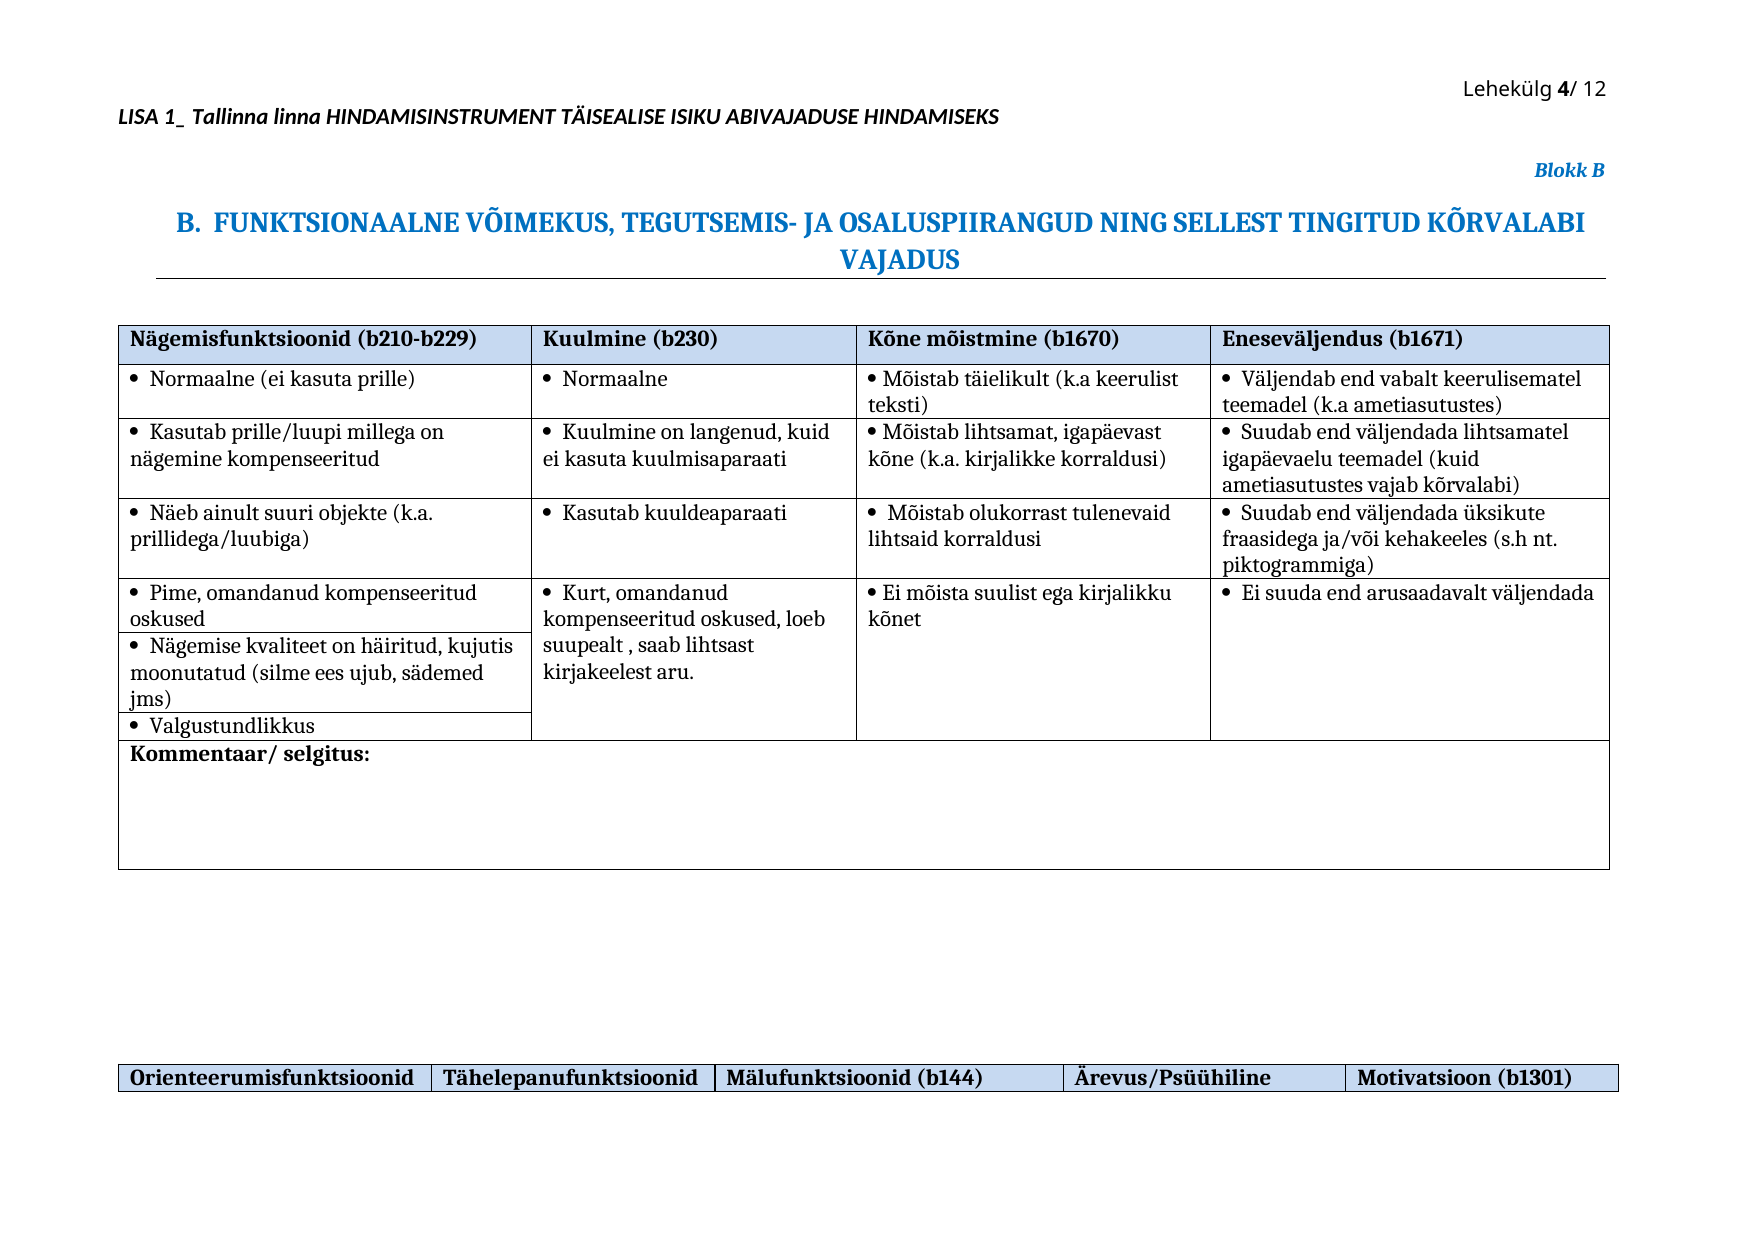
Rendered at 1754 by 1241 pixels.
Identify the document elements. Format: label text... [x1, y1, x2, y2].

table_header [1346, 1065, 1618, 1091]
table_cell Väljendab end vabalt keerulisematel teemadel (k.a ametiasutustes) [1211, 365, 1609, 418]
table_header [1064, 1065, 1345, 1091]
table_cell Näeb ainult suuri objekte (k.a. prillidega/luubiga) [119, 499, 531, 578]
table_cell Normaalne (ei kasuta prille) [119, 365, 531, 418]
table_header Kõne mõistmine (b1670) [857, 326, 1210, 364]
table_cell Ei mõista suulist ega kirjalikku kõnet [857, 579, 1210, 739]
table_header Nägemisfunktsioonid (b210-b229) [119, 326, 531, 364]
table_cell Mõistab lihtsamat, igapäevast kõne (k.a. kirjalikke korraldusi) [857, 419, 1210, 498]
table_header Kuulmine (b230) [532, 326, 856, 364]
table_cell Nägemise kvaliteet on häiritud, kujutis moonutatud (silme ees ujub, sädemed jms) [119, 633, 531, 712]
table_cell Normaalne [532, 365, 856, 418]
text Blokk B [118, 158, 1606, 182]
table_cell Kuulmine on langenud, kuid ei kasuta kuulmisaparaati [532, 419, 856, 498]
table_header Eneseväljendus (b1671) [1211, 326, 1609, 364]
list FUNKTSIONAALNE VÕIMEKUS, TEGUTSEMIS- JA OSALUSPIIRANGUD NING SELLEST TINGITUD KÕRVALABI VAJADUS [156, 207, 1606, 278]
table_cell Mõistab täielikult (k.a keerulist teksti) [857, 365, 1210, 418]
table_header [432, 1065, 714, 1091]
table_cell Kurt, omandanud kompenseeritud oskused, loeb suupealt , saab lihtsast kirjakeelest aru. [532, 579, 856, 739]
table_cell Suudab end väljendada lihtsamatel igapäevaelu teemadel (kuid ametiasutustes vajab kõrvalabi) [1211, 419, 1609, 498]
table_cell Valgustundlikkus [119, 713, 531, 739]
table_cell Suudab end väljendada üksikute fraasidega ja/või kehakeeles (s.h nt. piktogrammiga) [1211, 499, 1609, 578]
table_cell Kasutab kuuldeaparaati [532, 499, 856, 578]
table_cell Ei suuda end arusaadavalt väljendada [1211, 579, 1609, 739]
table_cell Kommentaar/ selgitus: [119, 741, 1609, 869]
table_cell Kasutab prille/luupi millega on nägemine kompenseeritud [119, 419, 531, 498]
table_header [119, 1065, 431, 1091]
table_cell Mõistab olukorrast tulenevaid lihtsaid korraldusi [857, 499, 1210, 578]
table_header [716, 1065, 1063, 1091]
table_cell Pime, omandanud kompenseeritud oskused [119, 579, 531, 632]
